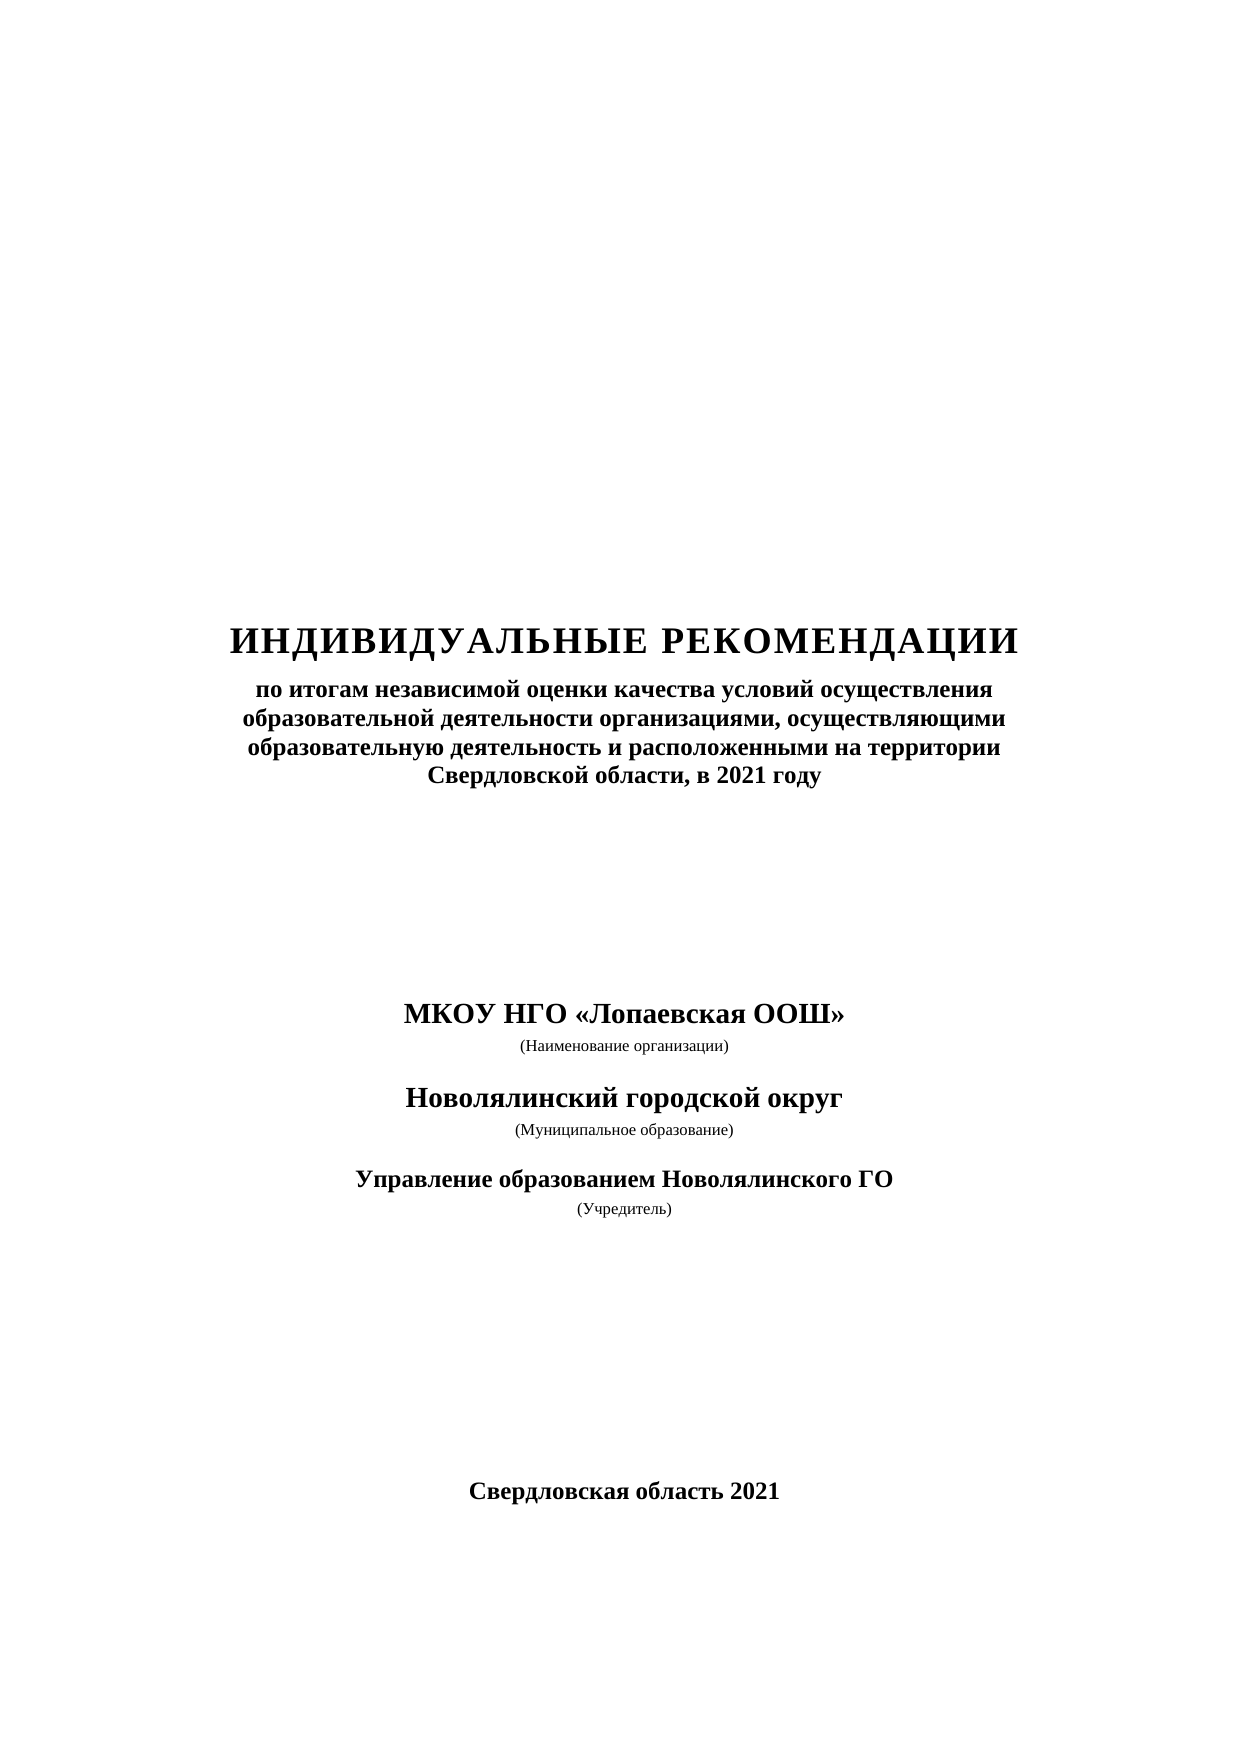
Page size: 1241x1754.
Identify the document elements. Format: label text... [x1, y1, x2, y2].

text Управление образованием Новолялинского ГО [177, 1164, 1071, 1193]
text (Наименование организации) [177, 1036, 1071, 1055]
text по итогам независимой оценки качества условий осуществления образовательной деятельности организациями, осуществляющими образовательную деятельность и расположенными на территории Свердловской области, в 2021 году [177, 674, 1071, 789]
text ИНДИВИДУАЛЬНЫЕ РЕКОМЕНДАЦИИ [177, 619, 1071, 662]
text МКОУ НГО «Лопаевская ООШ» [177, 996, 1071, 1030]
text (Муниципальное образование) [177, 1120, 1071, 1139]
text Свердловская область 2021 [177, 1476, 1071, 1505]
text Новолялинский городской округ [177, 1080, 1071, 1114]
text (Учредитель) [177, 1199, 1071, 1218]
